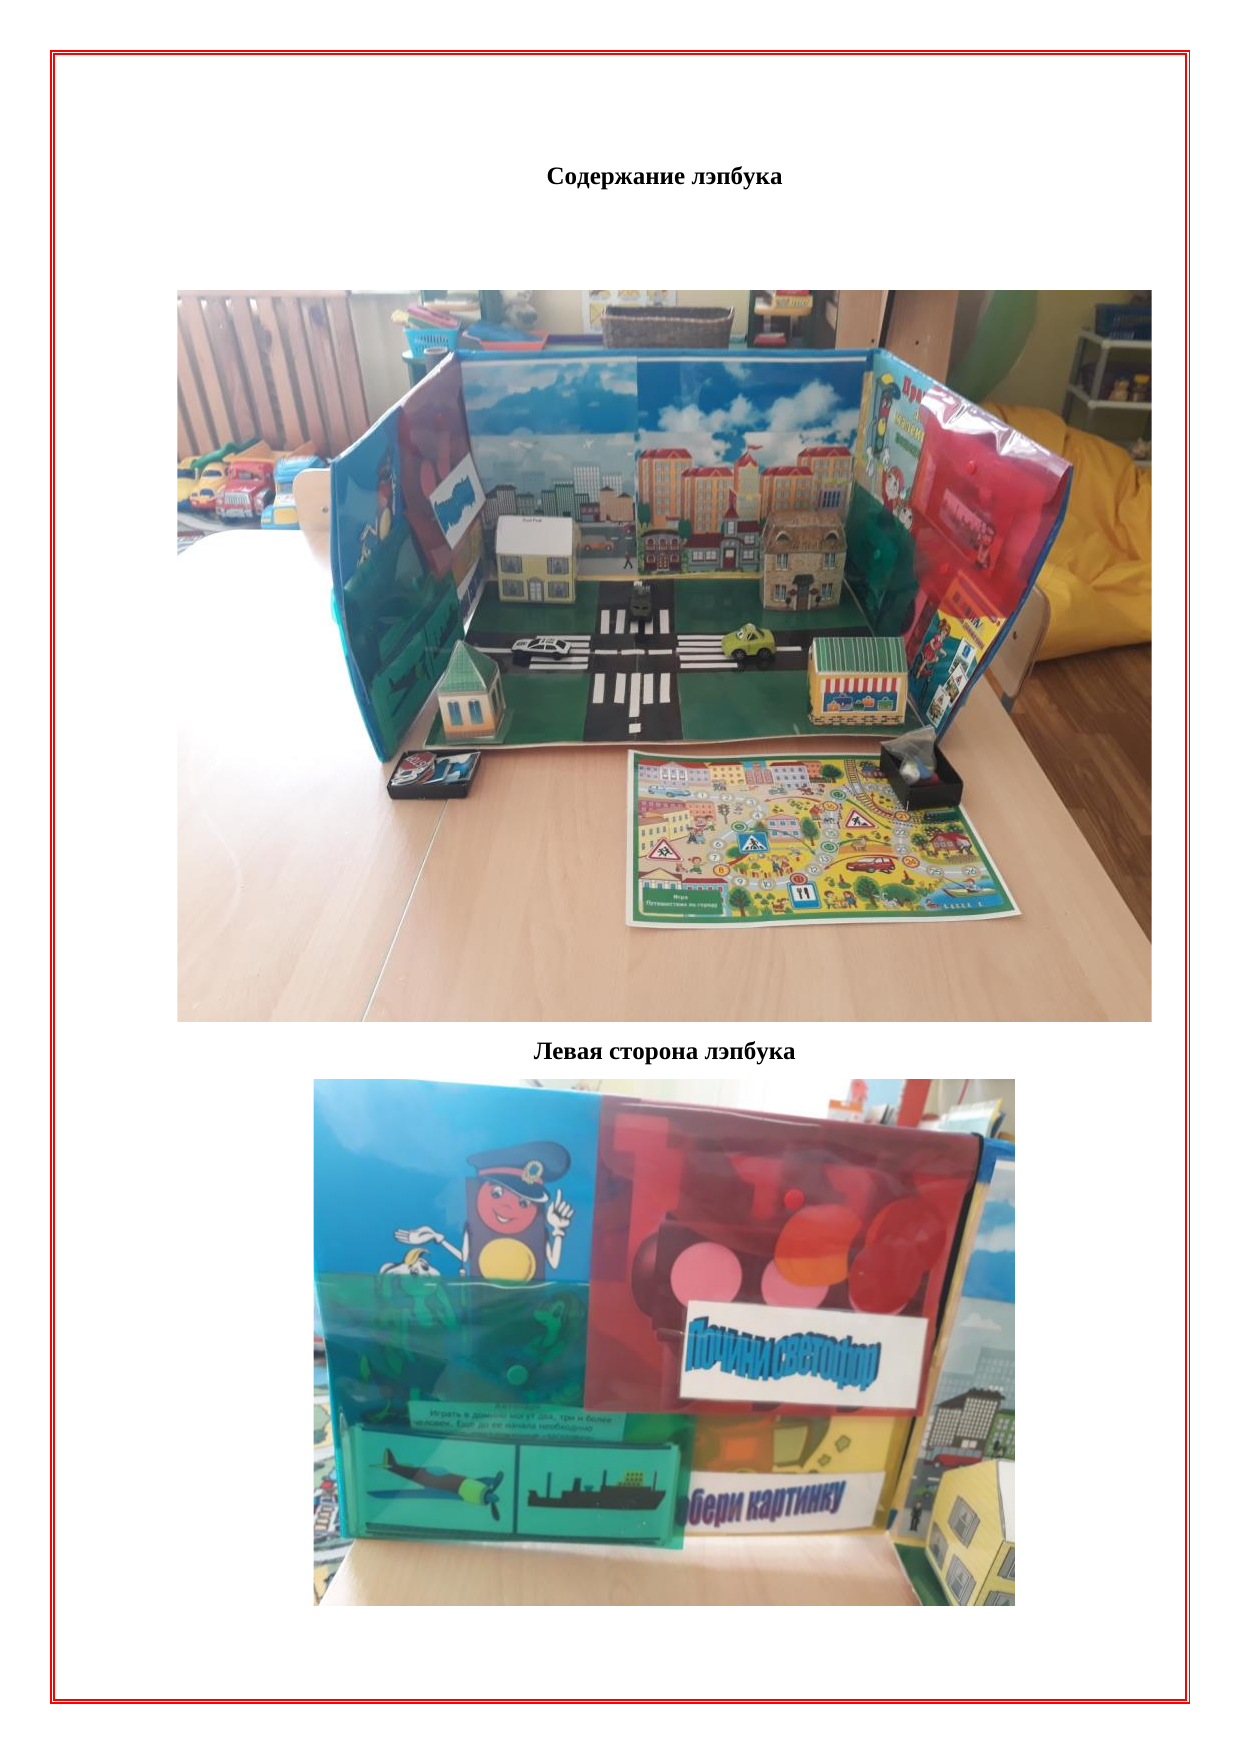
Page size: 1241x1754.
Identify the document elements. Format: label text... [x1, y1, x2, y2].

picture [313, 1079, 1015, 1606]
picture [177, 290, 1152, 1022]
text Содержание лэпбука [177, 161, 1152, 190]
text Левая сторона лэпбука [177, 1036, 1152, 1065]
